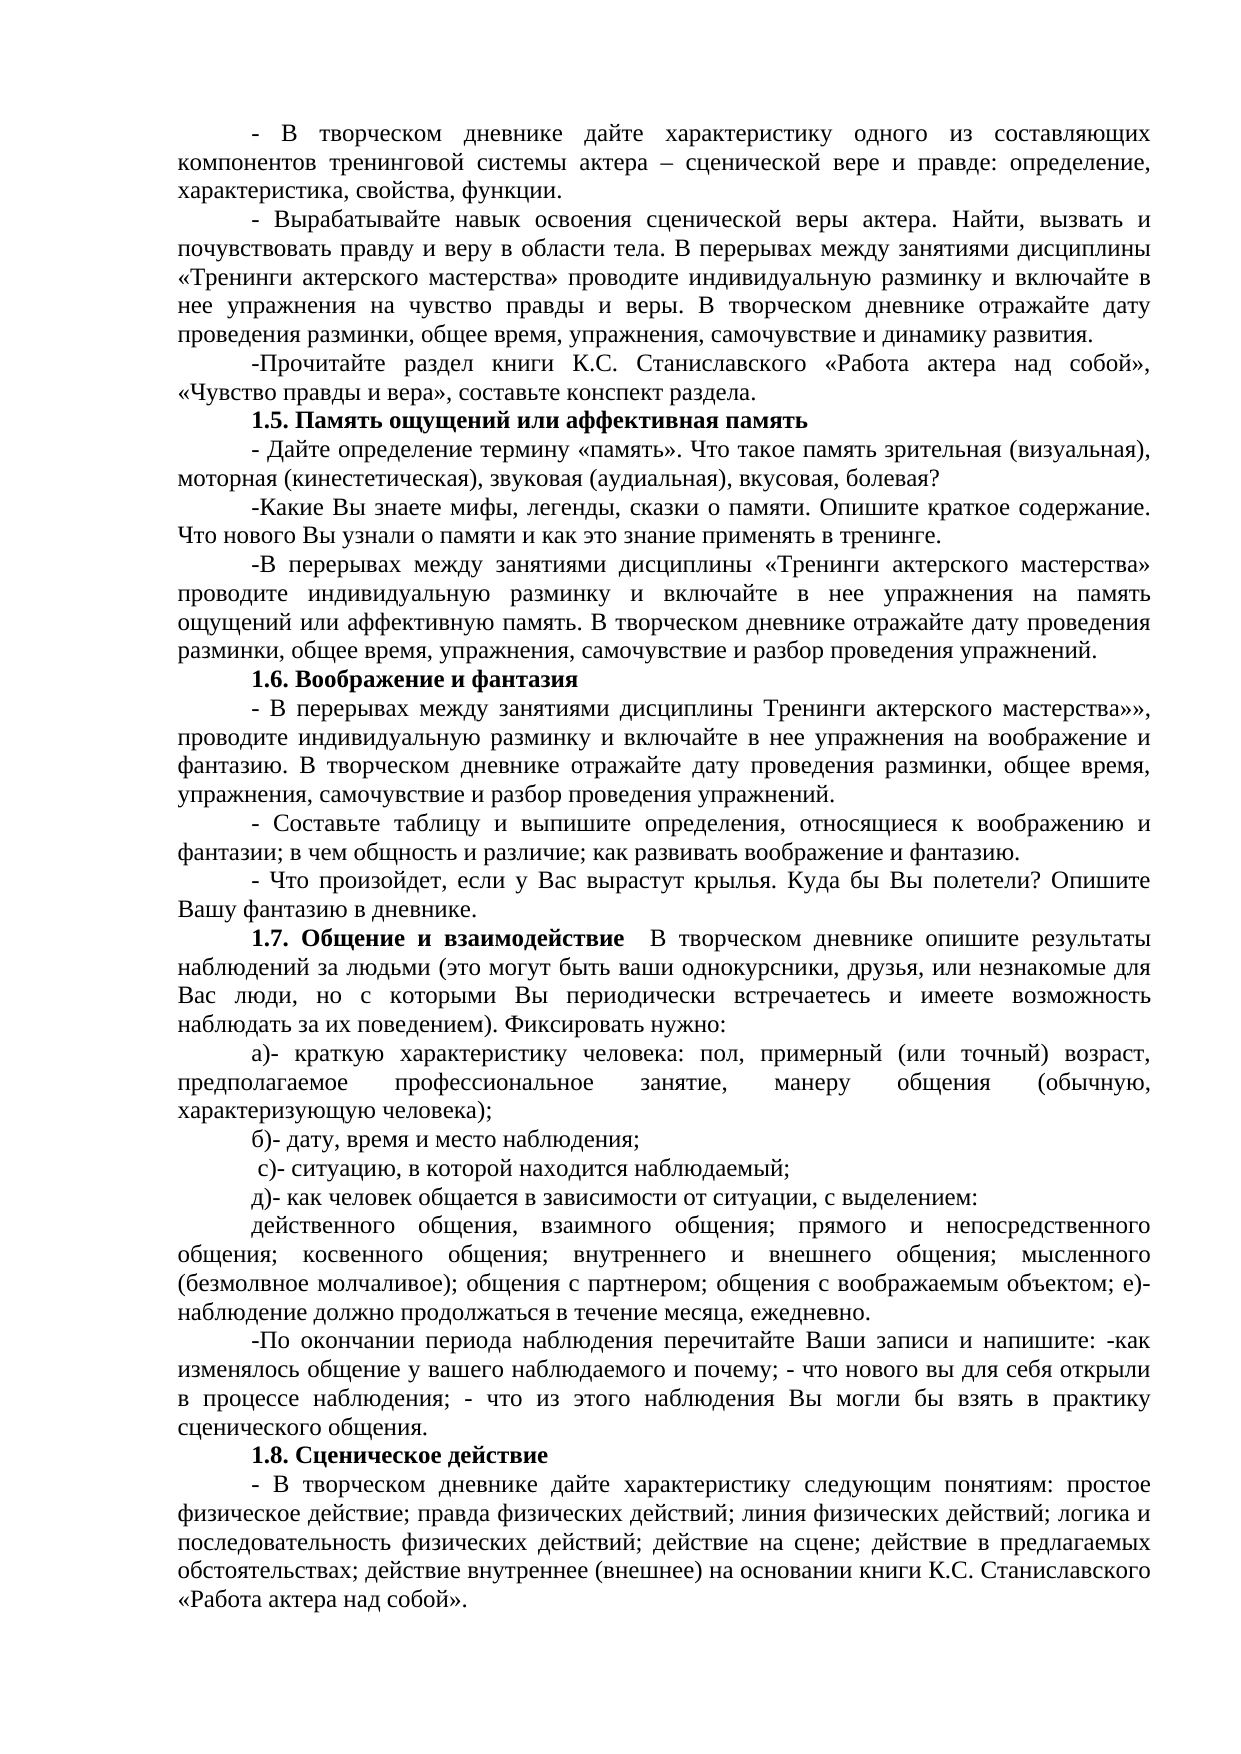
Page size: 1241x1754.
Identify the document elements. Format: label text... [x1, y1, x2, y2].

text - В перерывах между занятиями дисциплины Тренинги актерского мастерства»», проводите индивидуальную разминку и включайте в нее упражнения на воображение и фантазию. В творческом дневнике отражайте дату проведения разминки, общее время, упражнения, самочувствие и разбор проведения упражнений. [177, 693, 1152, 808]
text - В творческом дневнике дайте характеристику одного из составляющих компонентов тренинговой системы актера – сценической вере и правде: определение, характеристика, свойства, функции. [177, 118, 1152, 204]
text действенного общения, взаимного общения; прямого и непосредственного общения; косвенного общения; внутреннего и внешнего общения; мысленного (безмолвное молчаливое); общения с партнером; общения с воображаемым объектом; е)- наблюдение должно продолжаться в течение месяца, ежедневно. [177, 1211, 1152, 1326]
text 1.5. Память ощущений или аффективная память [177, 406, 1152, 434]
text - Вырабатывайте навык освоения сценической веры актера. Найти, вызвать и почувствовать правду и веру в области тела. В перерывах между занятиями дисциплины «Тренинги актерского мастерства» проводите индивидуальную разминку и включайте в нее упражнения на чувство правды и веры. В творческом дневнике отражайте дату проведения разминки, общее время, упражнения, самочувствие и динамику развития. [177, 204, 1152, 348]
text 1.6. Воображение и фантазия [177, 664, 1152, 693]
text - В творческом дневнике дайте характеристику следующим понятиям: простое физическое действие; правда физических действий; линия физических действий; логика и последовательность физических действий; действие на сцене; действие в предлагаемых обстоятельствах; действие внутреннее (внешнее) на основании книги К.С. Станиславского «Работа актера над собой». [177, 1469, 1152, 1613]
text д)- как человек общается в зависимости от ситуации, с выделением: [177, 1182, 1152, 1211]
text а)- краткую характеристику человека: пол, примерный (или точный) возраст, предполагаемое профессиональное занятие, манеру общения (обычную, характеризующую человека); [177, 1038, 1152, 1124]
text 1.7. Общение и взаимодействие В творческом дневнике опишите результаты наблюдений за людьми (это могут быть ваши однокурсники, друзья, или незнакомые для Вас люди, но с которыми Вы периодически встречаетесь и имеете возможность наблюдать за их поведением). Фиксировать нужно: [177, 923, 1152, 1038]
text - Дайте определение термину «память». Что такое память зрительная (визуальная), моторная (кинестетическая), звуковая (аудиальная), вкусовая, болевая? [177, 434, 1152, 492]
text -Прочитайте раздел книги К.С. Станиславского «Работа актера над собой», «Чувство правды и вера», составьте конспект раздела. [177, 348, 1152, 406]
text - Что произойдет, если у Вас вырастут крылья. Куда бы Вы полетели? Опишите Вашу фантазию в дневнике. [177, 866, 1152, 923]
text с)- ситуацию, в которой находится наблюдаемый; [177, 1153, 1152, 1182]
text -Какие Вы знаете мифы, легенды, сказки о памяти. Опишите краткое содержание. Что нового Вы узнали о памяти и как это знание применять в тренинге. [177, 492, 1152, 549]
text -В перерывах между занятиями дисциплины «Тренинги актерского мастерства» проводите индивидуальную разминку и включайте в нее упражнения на память ощущений или аффективную память. В творческом дневнике отражайте дату проведения разминки, общее время, упражнения, самочувствие и разбор проведения упражнений. [177, 549, 1152, 664]
text - Составьте таблицу и выпишите определения, относящиеся к воображению и фантазии; в чем общность и различие; как развивать воображение и фантазию. [177, 808, 1152, 866]
text -По окончании периода наблюдения перечитайте Ваши записи и напишите: -как изменялось общение у вашего наблюдаемого и почему; - что нового вы для себя открыли в процессе наблюдения; - что из этого наблюдения Вы могли бы взять в практику сценического общения. [177, 1326, 1152, 1441]
text 1.8. Сценическое действие [177, 1441, 1152, 1469]
text б)- дату, время и место наблюдения; [177, 1124, 1152, 1153]
